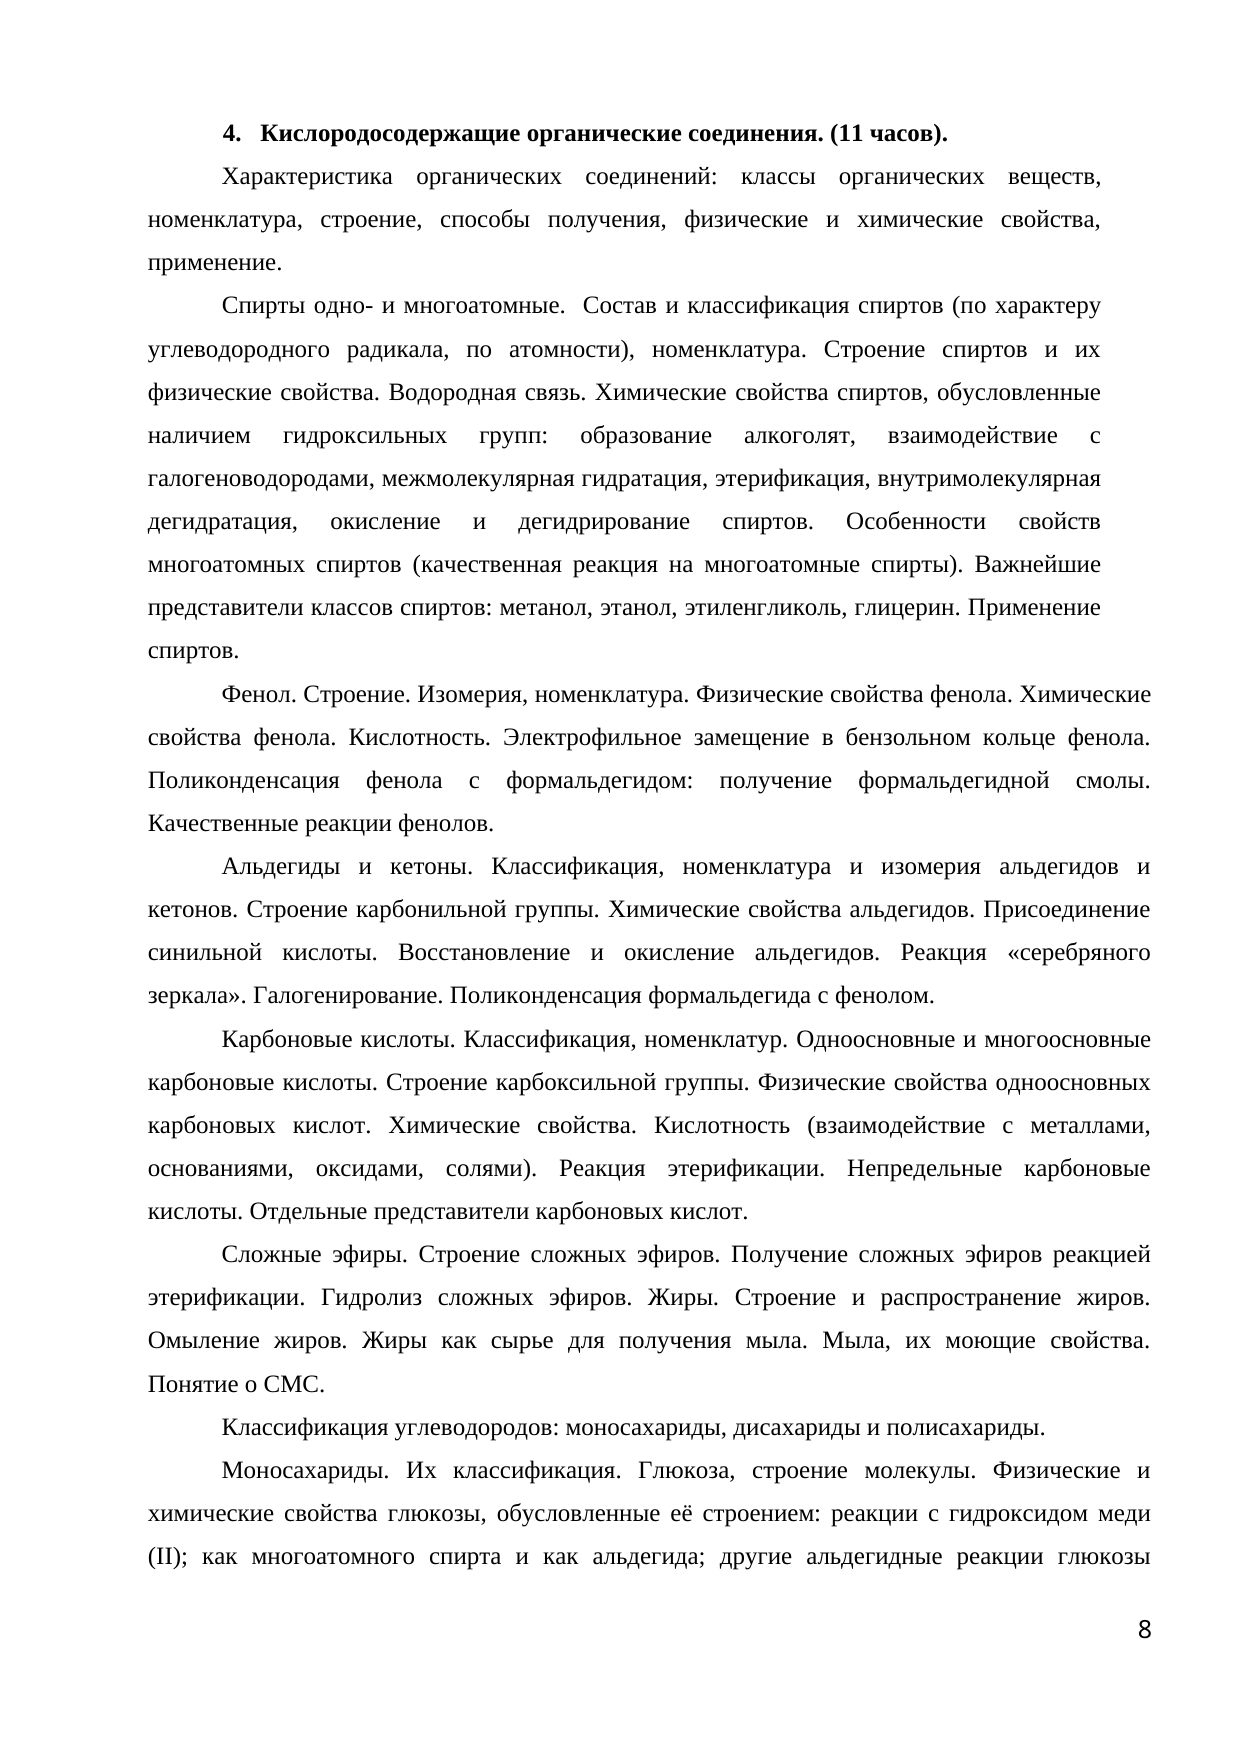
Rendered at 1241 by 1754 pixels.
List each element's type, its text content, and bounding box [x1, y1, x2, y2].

text Классификация углеводородов: моносахариды, дисахариды и полисахариды. [148, 1412, 1152, 1441]
text Фенол. Строение. Изомерия, номенклатура. Физические свойства фенола. Химические свойства фенола. Кислотность. Электрофильное замещение в бензольном кольце фенола. Поликонденсация фенола с формальдегидом: получение формальдегидной смолы. Качественные реакции фенолов. [148, 679, 1152, 837]
text Сложные эфиры. Строение сложных эфиров. Получение сложных эфиров реакцией этерификации. Гидролиз сложных эфиров. Жиры. Строение и распространение жиров. Омыление жиров. Жиры как сырье для получения мыла. Мыла, их моющие свойства. Понятие о СМС. [148, 1239, 1152, 1397]
text Характеристика органических соединений: классы органических веществ, номенклатура, строение, способы получения, физические и химические свойства, применение. [148, 161, 1102, 276]
list Кислородосодержащие органические соединения. (11 часов). [223, 118, 1152, 147]
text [148, 1455, 1152, 1570]
text Альдегиды и кетоны. Классификация, номенклатура и изомерия альдегидов и кетонов. Строение карбонильной группы. Химические свойства альдегидов. Присоединение синильной кислоты. Восстановление и окисление альдегидов. Реакция «серебряного зеркала». Галогенирование. Поликонденсация формальдегида с фенолом. [148, 851, 1152, 1009]
text Карбоновые кислоты. Классификация, номенклатур. Одноосновные и многоосновные карбоновые кислоты. Строение карбоксильной группы. Физические свойства одноосновных карбоновых кислот. Химические свойства. Кислотность (взаимодействие с металлами, основаниями, оксидами, солями). Реакция этерификации. Непредельные карбоновые кислоты. Отдельные представители карбоновых кислот. [148, 1024, 1152, 1225]
text Спирты одно- и многоатомные. Состав и классификация спиртов (по характеру углеводородного радикала, по атомности), номенклатура. Строение спиртов и их физические свойства. Водородная связь. Химические свойства спиртов, обусловленные наличием гидроксильных групп: образование алкоголят, взаимодействие с галогеноводородами, межмолекулярная гидратация, этерификация, внутримолекулярная дегидратация, окисление и дегидрирование спиртов. Особенности свойств многоатомных спиртов (качественная реакция на многоатомные спирты). Важнейшие представители классов спиртов: метанол, этанол, этиленгликоль, глицерин. Применение спиртов. [148, 291, 1102, 664]
